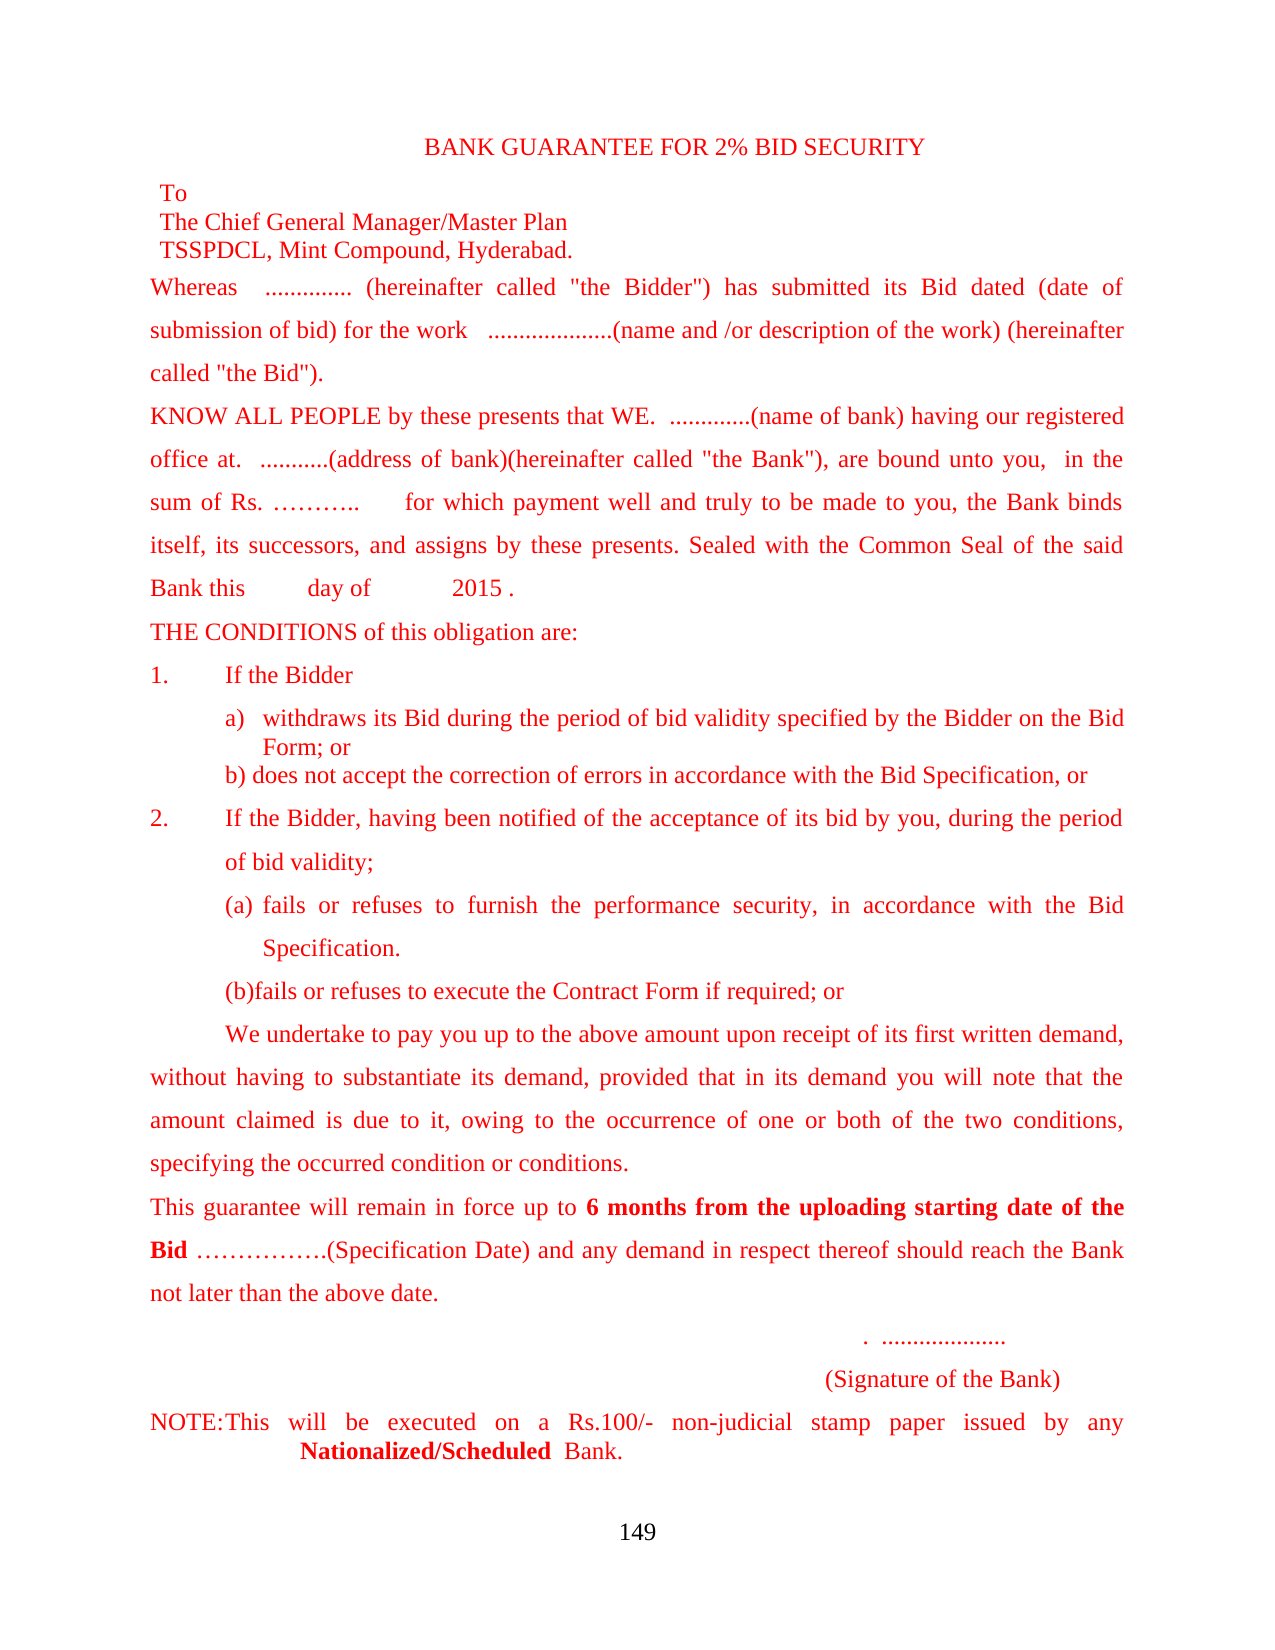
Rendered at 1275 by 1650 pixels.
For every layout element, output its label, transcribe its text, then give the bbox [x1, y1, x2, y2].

text The Chief General Manager/Master Plan [159, 207, 1125, 236]
text 1. If the Bidder [150, 660, 1125, 688]
text KNOW ALL PEOPLE by these presents that WE. .............(name of bank) having our registered office at. ...........(address of bank)(hereinafter called "the Bank"), are bound unto you, in the sum of Rs. ……….. for which payment well and truly to be made to you, the Bank binds itself, its successors, and assigns by these presents. Sealed with the Common Seal of the said Bank this day of 2015 . [150, 401, 1125, 602]
text This guarantee will remain in force up to 6 months from the uploading starting date of the Bid …………….(Specification Date) and any demand in respect thereof should reach the Bank not later than the above date. [150, 1192, 1125, 1307]
text BANK GUARANTEE FOR 2% BID SECURITY [225, 132, 1125, 161]
text (Signature of the Bank) [150, 1364, 1125, 1393]
text To [159, 178, 1125, 207]
text . .................... [150, 1321, 1125, 1350]
text (b)fails or refuses to execute the Contract Form if required; or [150, 976, 1125, 1005]
text 2. If the Bidder, having been notified of the acceptance of its bid by you, during the period of bid validity; [150, 803, 1125, 875]
text THE CONDITIONS of this obligation are: [150, 617, 1125, 645]
text Whereas .............. (hereinafter called "the Bidder") has submitted its Bid dated (date of submission of bid) for the work ....................(name and /or description of the work) (hereinafter called "the Bid"). [150, 272, 1125, 387]
text a) withdraws its Bid during the period of bid validity specified by the Bidder on the Bid Form; or [225, 703, 1125, 760]
text TSSPDCL, Mint Compound, Hyderabad. [159, 236, 1125, 264]
text We undertake to pay you up to the above amount upon receipt of its first written demand, without having to substantiate its demand, provided that in its demand you will note that the amount claimed is due to it, owing to the occurrence of one or both of the two conditions, specifying the occurred condition or conditions. [150, 1019, 1125, 1177]
text NOTE: This will be executed on a Rs.100/- non-judicial stamp paper issued by any Nationalized/Scheduled Bank. [150, 1407, 1125, 1465]
text b) does not accept the correction of errors in accordance with the Bid Specification, or [150, 760, 1125, 789]
text (a) fails or refuses to furnish the performance security, in accordance with the Bid Specification. [150, 890, 1125, 962]
